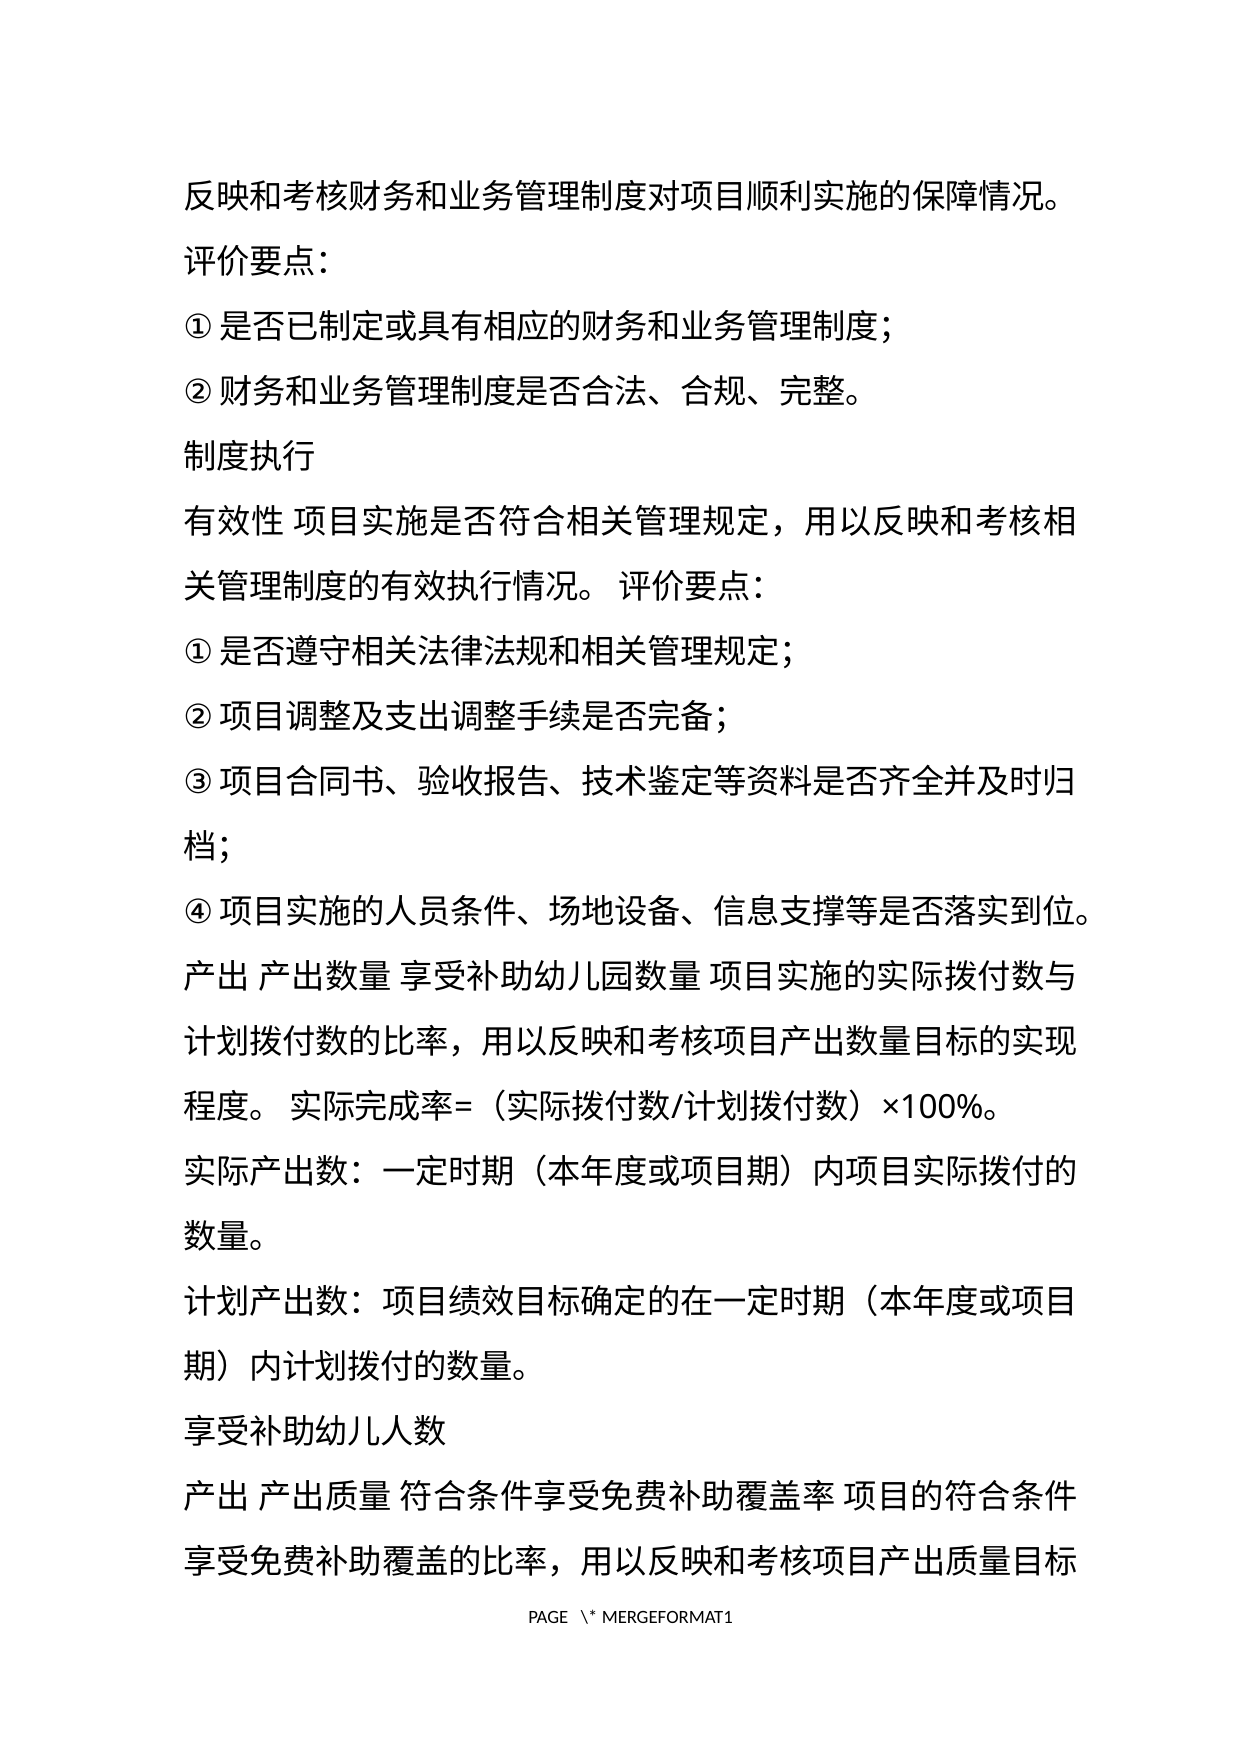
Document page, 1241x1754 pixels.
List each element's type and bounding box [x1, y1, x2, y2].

text [183, 162, 1078, 1592]
